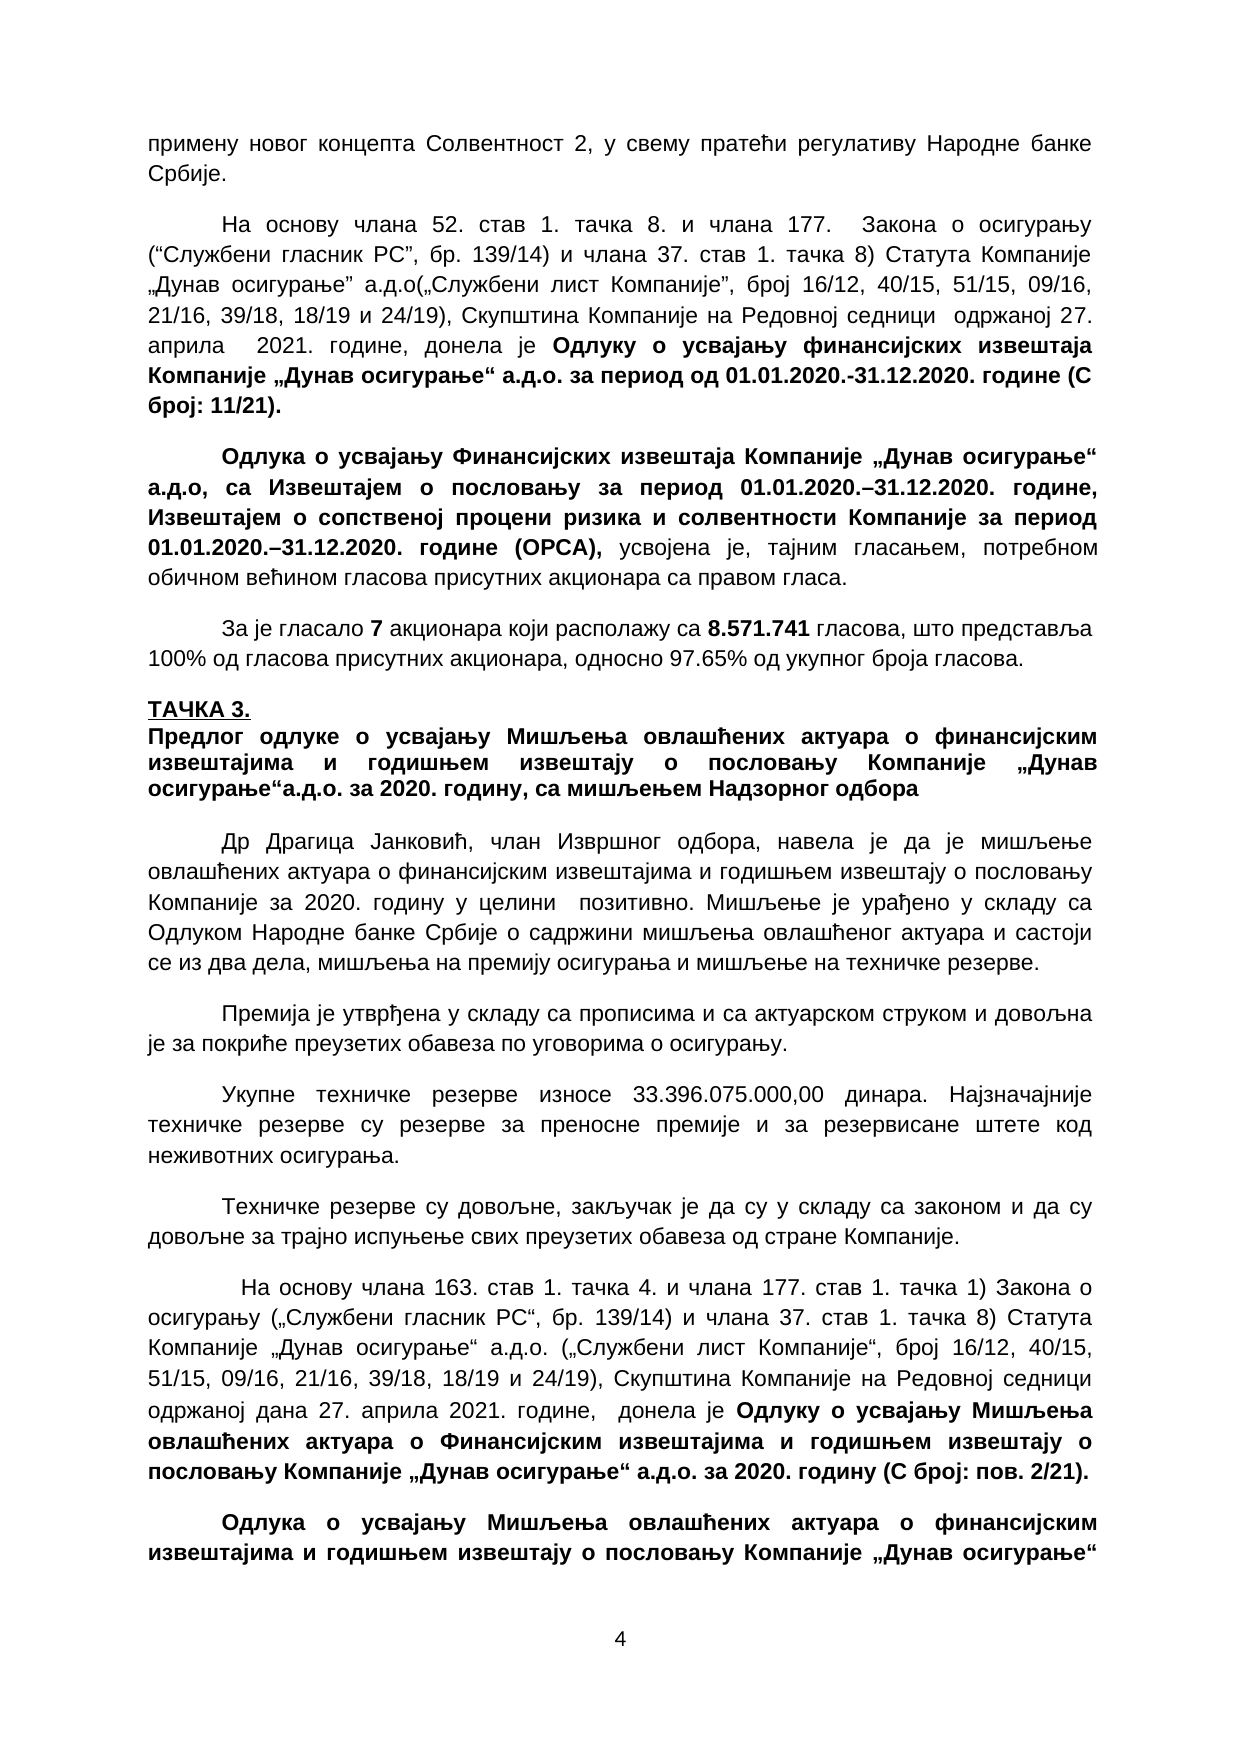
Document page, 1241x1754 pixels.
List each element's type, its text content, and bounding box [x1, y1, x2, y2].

text За је гласало 7 акционара који располажу са 8.571.741 гласова, што представља 100% од гласова присутних акционара, односно 97.65% од укупног броја гласова. [148, 615, 1093, 672]
text На основу члана 163. став 1. тачка 4. и члана 177. став 1. тачка 1) Закона о осигурању („Службени гласник РС“, бр. 139/14) и члана 37. став 1. тачка 8) Статута Компаније „Дунав осигурање“ а.д.о. („Службени лист Компаније“, број 16/12, 40/15, 51/15, 09/16, 21/16, 39/18, 18/19 и 24/19), Скупштина Компаније на Редовној седници одржаној дана 27. априла 2021. године, донела је Одлуку о усвајању Мишљења овлашћених актуара o Финансијским извештајима и годишњем извештају о пословању Компаније „Дунав осигурање“ а.д.о. за 2020. годину (С број: пов. 2/21). [148, 1274, 1093, 1484]
text Предлог одлуке о усвајању Мишљења овлашћених актуара о финансијским извештајима и годишњем извештају о пословању Компаније „Дунав осигурање“а.д.о. за 2020. годину, са мишљењем Надзорног одбора [148, 723, 1098, 802]
text Техничке резерве су довољне, закључак је да су у складу са законом и да су довољне за трајно испуњење свих преузетих обавеза од стране Компаније. [148, 1193, 1093, 1249]
text Др Драгица Јанковић, члан Извршног одбора, навела је да је мишљење овлашћених актуара о финансијским извештајима и годишњем извештају о пословању Компаније за 2020. годину у целини позитивно. Мишљење је урађено у складу са Одлуком Народне банке Србије о садржини мишљења овлашћеног актуара и састоји се из два дела, мишљења на премију осигурања и мишљење на техничке резерве. [148, 828, 1093, 975]
text Укупне техничке резерве износе 33.396.075.000,00 динара. Најзначајније техничке резерве су резерве за преносне премије и за резервисане штете код неживотних осигурања. [148, 1081, 1093, 1168]
text ТАЧКА 3. [148, 696, 1093, 723]
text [148, 130, 1093, 186]
text На основу члана 52. став 1. тачка 8. и члана 177. Закона о осигурању (“Службени гласник РС”, бр. 139/14) и члана 37. став 1. тачка 8) Статута Компаније „Дунав осигурање” а.д.о(„Службени лист Компаније”, број 16/12, 40/15, 51/15, 09/16, 21/16, 39/18, 18/19 и 24/19), Скупштина Компаније на Редовној седници одржаној 27. априла 2021. године, донела је Одлуку о усвајању финансијских извештаја Компаније „Дунав осигурање“ а.д.о. за период од 01.01.2020.-31.12.2020. године (С број: 11/21). [148, 211, 1093, 418]
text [148, 1509, 1098, 1566]
text Одлука о усвајању Финансијских извештаја Компаније „Дунав осигурање“ а.д.о, са Извештајем о пословању за период 01.01.2020.–31.12.2020. године, Извештајем о сопственој процени ризика и солвентности Компаније за период 01.01.2020.–31.12.2020. године (ОРСА), усвојена је, тајним гласањем, потребном обичном већином гласова присутних акционара са правом гласа. [148, 443, 1098, 590]
text Премија је утврђена у складу са прописима и са актуарском струком и довољна је за покриће преузетих обавеза по уговорима о осигурању. [148, 1000, 1093, 1057]
